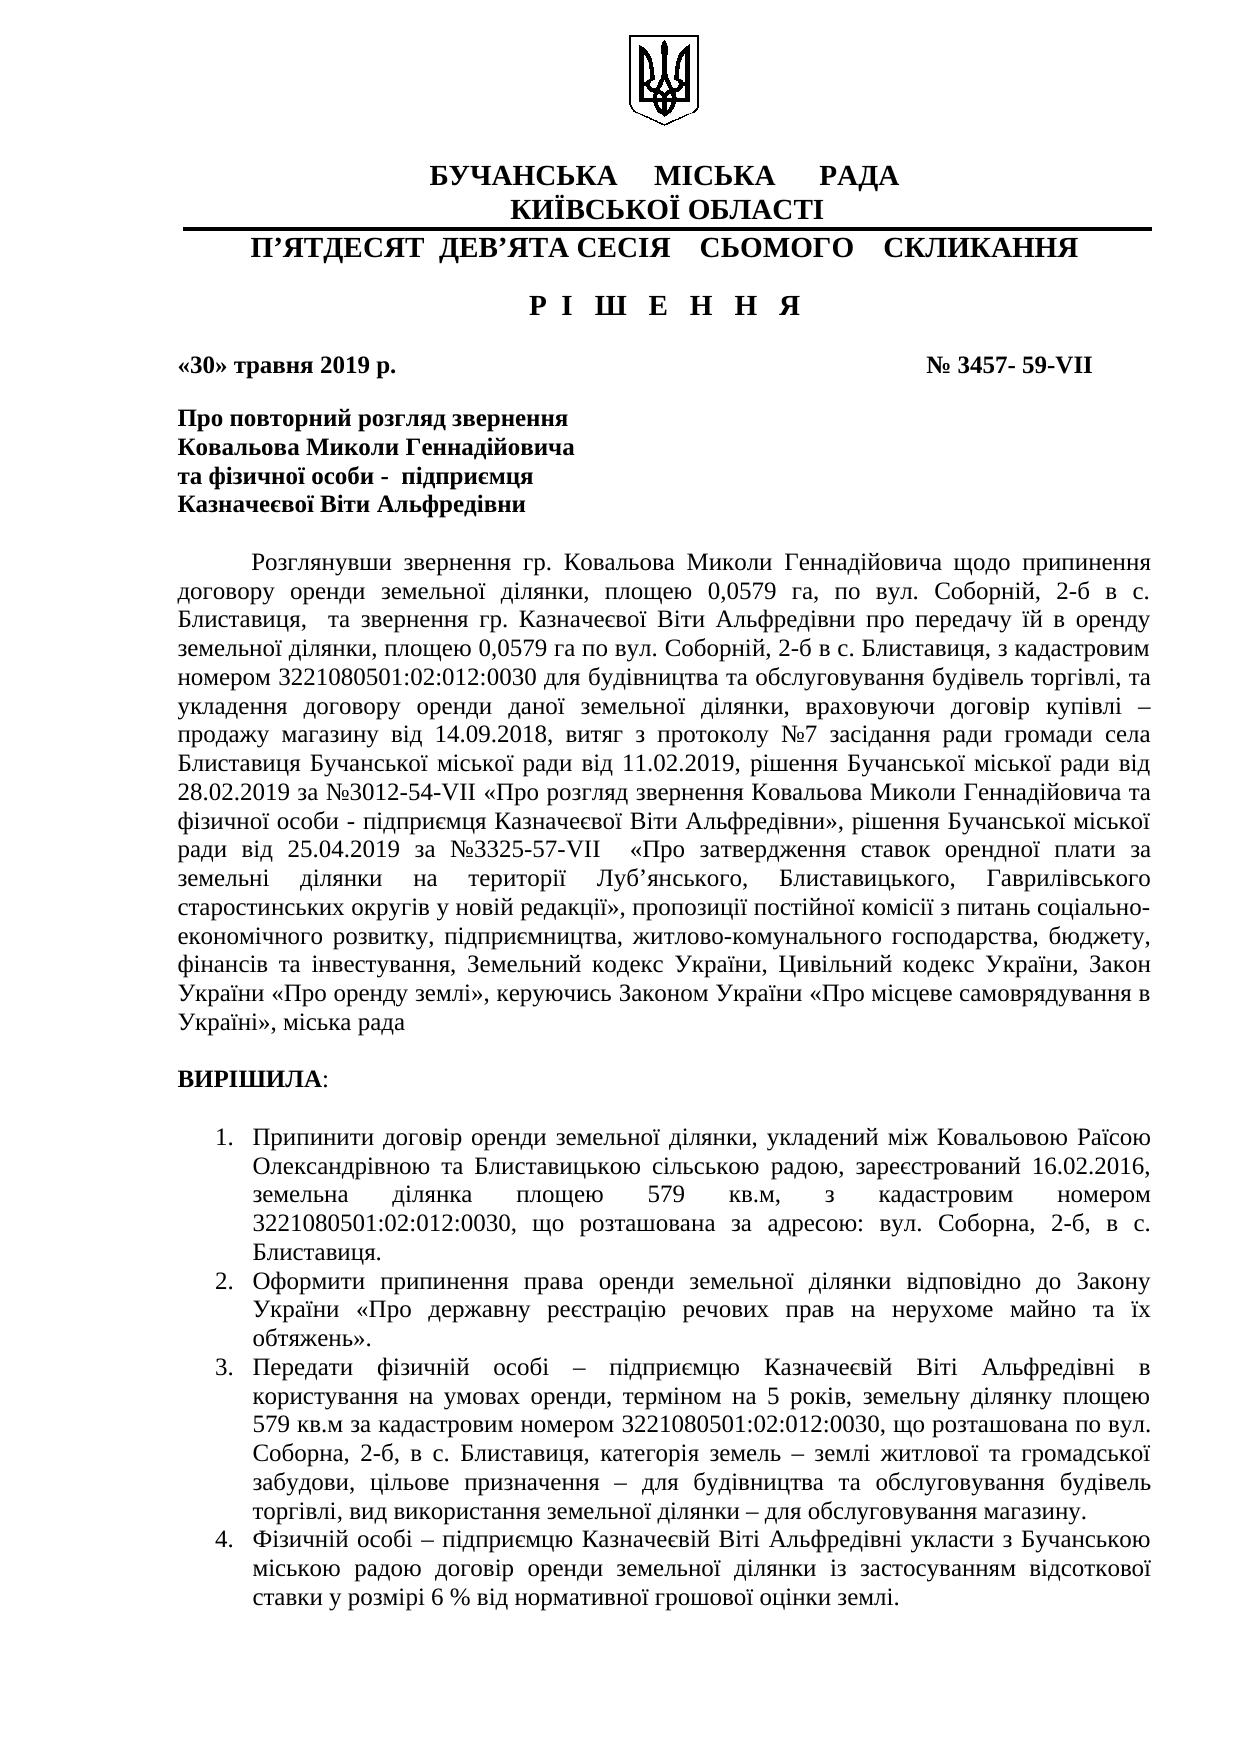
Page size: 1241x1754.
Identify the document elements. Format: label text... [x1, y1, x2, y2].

text Розглянувши звернення гр. Ковальова Миколи Геннадійовича щодо припинення договору оренди земельної ділянки, площею 0,0579 га, по вул. Соборній, 2-б в с. Блиставиця, та звернення гр. Казначеєвої Віти Альфредівни про передачу їй в оренду земельної ділянки, площею 0,0579 га по вул. Соборній, 2-б в с. Блиставиця, з кадастровим номером 3221080501:02:012:0030 для будівництва та обслуговування будівель торгівлі, та укладення договору оренди даної земельної ділянки, враховуючи договір купівлі – продажу магазину від 14.09.2018, витяг з протоколу №7 засідання ради громади села Блиставиця Бучанської міської ради від 11.02.2019, рішення Бучанської міської ради від 28.02.2019 за №3012-54-VII «Про розгляд звернення Ковальова Миколи Геннадійовича та фізичної особи - підприємця Казначеєвої Віти Альфредівни», рішення Бучанської міської ради від 25.04.2019 за №3325-57-VII «Про затвердження ставок орендної плати за земельні ділянки на території Луб’янського, Блиставицького, Гаврилівського старостинських округів у новій редакції», пропозиції постійної комісії з питань соціально-економічного розвитку, підприємництва, житлово-комунального господарства, бюджету, фінансів та інвестування, Земельний кодекс України, Цивільний кодекс України, Закон України «Про оренду землі», керуючись Законом України «Про місцеве самоврядування в Україні», міська рада [177, 547, 1152, 1036]
text П’ЯТДЕСЯТ ДЕВ’ЯТА СЕСІЯ СЬОМОГО СКЛИКАННЯ [177, 231, 1152, 264]
text Ковальова Миколи Геннадійовича [177, 432, 1152, 461]
subtitle Р І Ш Е Н Н Я [177, 288, 1152, 322]
subtitle КИЇВСЬКОЇ ОБЛАСТІ [183, 192, 1152, 227]
list Передати фізичній особі – підприємцю Казначеєвій Віті Альфредівні в користування на умовах оренди, терміном на 5 років, земельну ділянку площею 579 кв.м за кадастровим номером 3221080501:02:012:0030, що розташована по вул. Соборна, 2-б, в с. Блиставиця, категорія земель – землі житлової та громадської забудови, цільове призначення – для будівництва та обслуговування будівель торгівлі, вид використання земельної ділянки – для обслуговування магазину. [215, 1352, 1152, 1524]
text Про повторний розгляд звернення [177, 403, 1152, 432]
text ВИРІШИЛА: [177, 1064, 1152, 1093]
text БУЧАНСЬКА МІСЬКА РАДА [177, 158, 1152, 192]
list Фізичній особі – підприємцю Казначеєвій Віті Альфредівні укласти з Бучанською міською радою договір оренди земельної ділянки із застосуванням відсоткової ставки у розмірі 6 % від нормативної грошової оцінки землі. [215, 1524, 1152, 1611]
text Казначеєвої Віти Альфредівни [177, 489, 1152, 518]
text та фізичної особи - підприємця [177, 461, 1152, 489]
list Оформити припинення права оренди земельної ділянки відповідно до Закону України «Про державну реєстрацію речових прав на нерухоме майно та їх обтяжень». [215, 1266, 1152, 1352]
subtitle «30» травня 2019 р. № 3457- 59-VІІ [177, 351, 1152, 379]
list Припинити договір оренди земельної ділянки, укладений між Ковальовою Раїсою Олександрівною та Блиставицькою сільською радою, зареєстрований 16.02.2016, земельна ділянка площею 579 кв.м, з кадастровим номером 3221080501:02:012:0030, що розташована за адресою: вул. Соборна, 2-б, в с. Блиставиця. [215, 1122, 1152, 1266]
